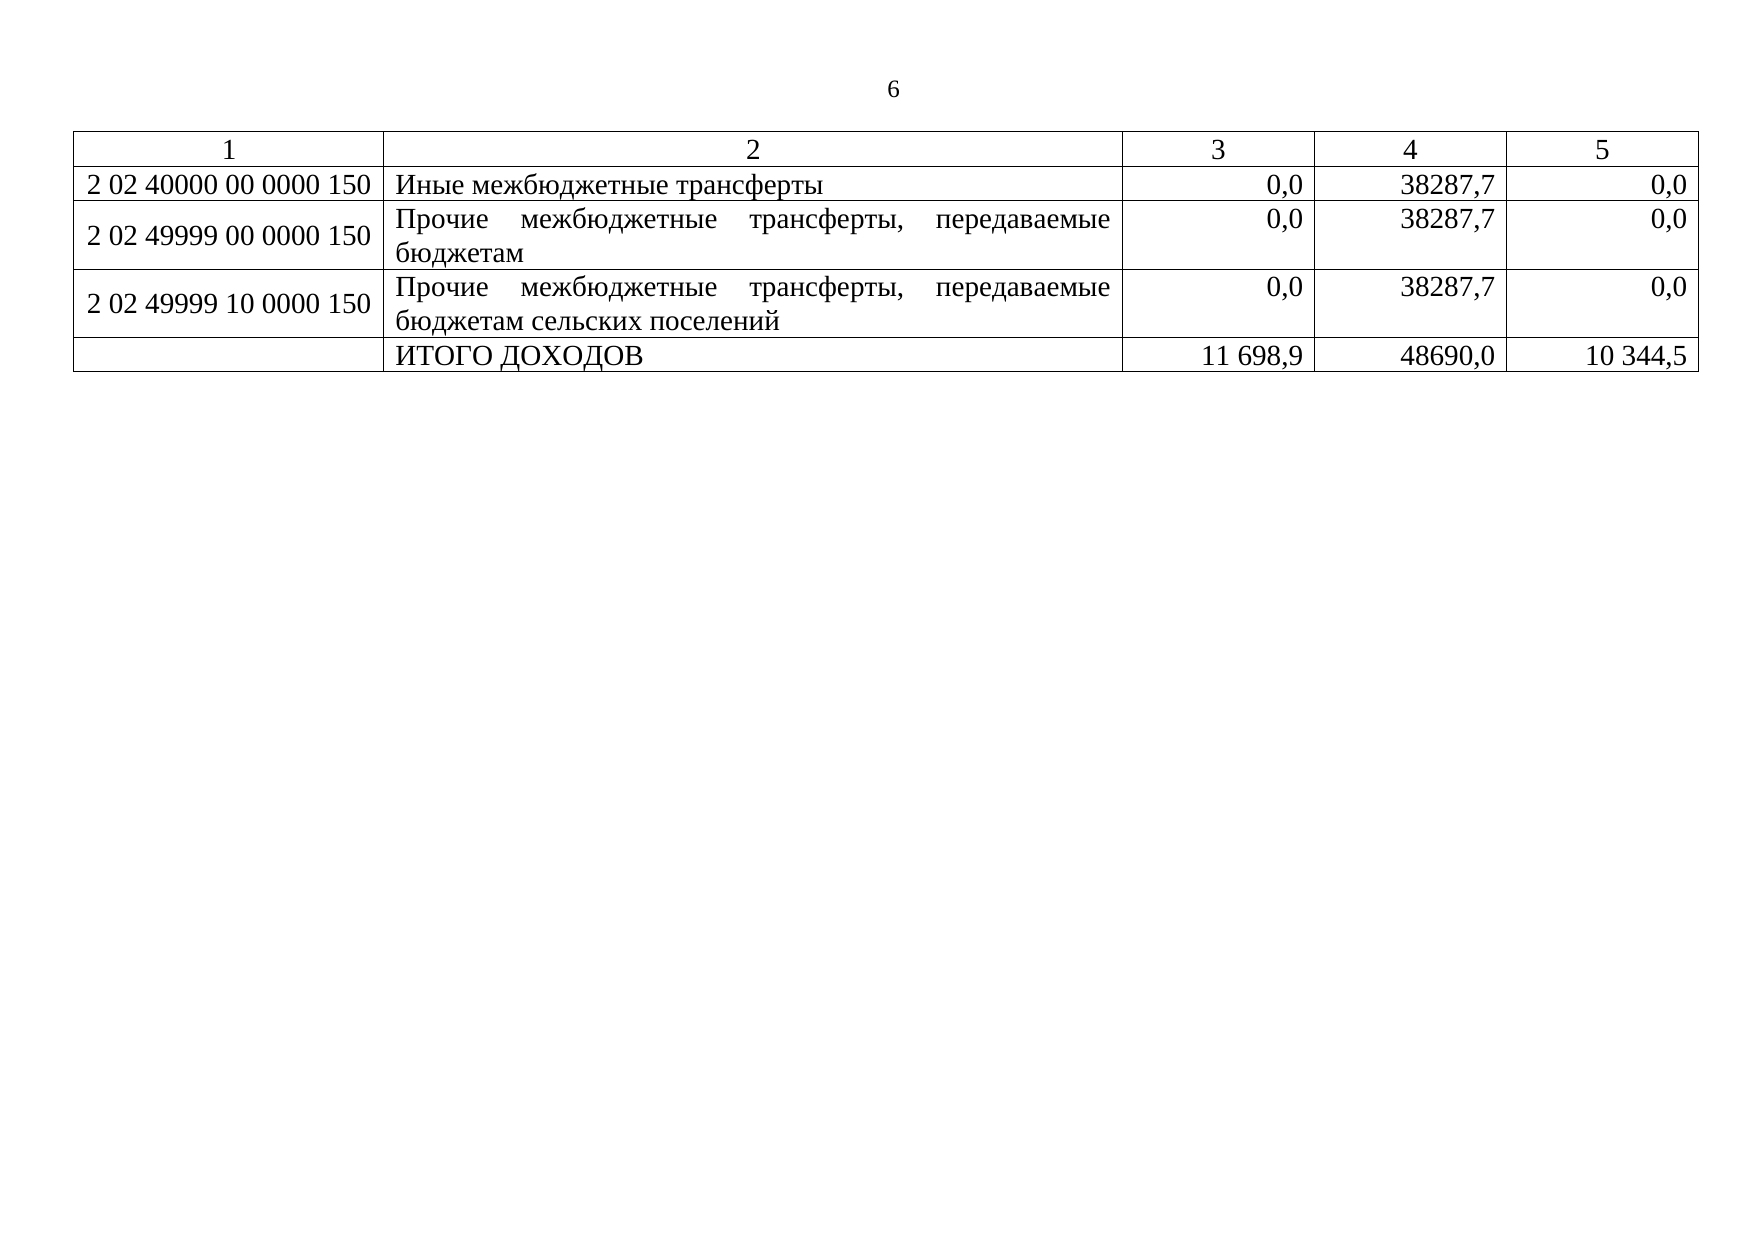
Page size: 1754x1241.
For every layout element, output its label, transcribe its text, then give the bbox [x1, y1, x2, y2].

table_cell Прочие межбюджетные трансферты, передаваемые бюджетам [384, 201, 1122, 268]
table_cell 0,0 [1123, 167, 1314, 200]
table_cell 2 02 49999 00 0000 150 [74, 201, 383, 268]
table_cell 11 698,9 [1123, 338, 1314, 371]
table_cell ИТОГО ДОХОДОВ [384, 338, 1122, 371]
table_cell 0,0 [1507, 201, 1698, 268]
table_cell 38287,7 [1315, 167, 1506, 200]
table_cell [74, 338, 383, 371]
table_header 1 [74, 132, 383, 166]
table_cell 2 02 40000 00 0000 150 [74, 167, 383, 200]
table_header 5 [1507, 132, 1698, 166]
table_header 2 [384, 132, 1122, 166]
table_header 4 [1315, 132, 1506, 166]
table_cell Прочие межбюджетные трансферты, передаваемые бюджетам сельских поселений [384, 270, 1122, 337]
table_cell 10 344,5 [1507, 338, 1698, 371]
table_cell 38287,7 [1315, 270, 1506, 337]
table_cell Иные межбюджетные трансферты [384, 167, 1122, 200]
table_cell 0,0 [1123, 201, 1314, 268]
table_cell 38287,7 [1315, 201, 1506, 268]
table_cell 0,0 [1507, 270, 1698, 337]
table_cell 2 02 49999 10 0000 150 [74, 270, 383, 337]
table_cell 48690,0 [1315, 338, 1506, 371]
table_cell 0,0 [1507, 167, 1698, 200]
table_cell 0,0 [1123, 270, 1314, 337]
table_header 3 [1123, 132, 1314, 166]
